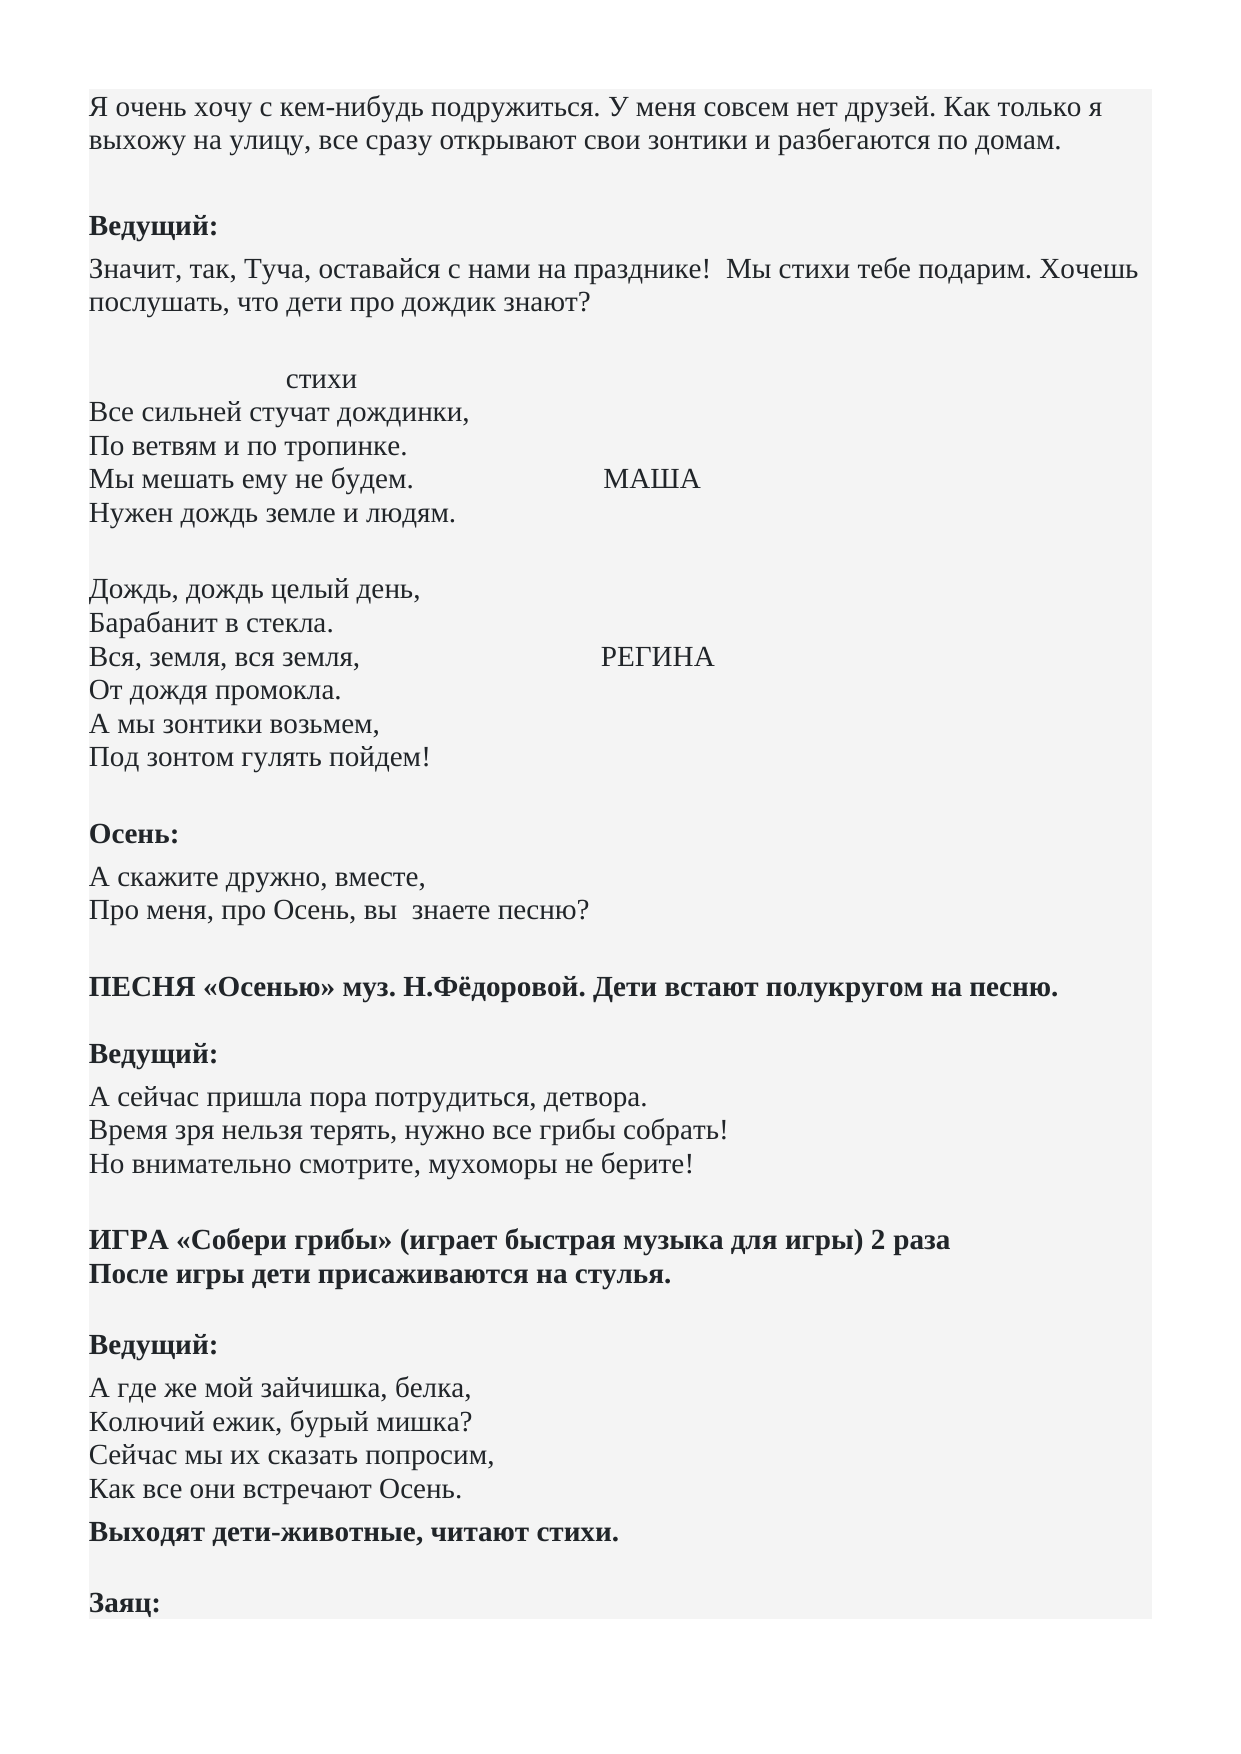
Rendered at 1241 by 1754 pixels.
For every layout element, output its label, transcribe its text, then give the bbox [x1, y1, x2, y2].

text Ведущий: [89, 1327, 1152, 1361]
text Ведущий: [89, 208, 1152, 242]
text Значит, так, Туча, оставайся с нами на празднике! Мы стихи тебе подарим. Хочешь послушать, что дети про дождик знают? [89, 251, 1152, 318]
text А где же мой зайчишка, белка, Колючий ежик, бурый мишка? Сейчас мы их сказать попросим, Как все они встречают Осень. [89, 1370, 1152, 1504]
text Заяц: [89, 1586, 1152, 1619]
text Дождь, дождь целый день, Барабанит в стекла. Вся, земля, вся земля, РЕГИНА От дождя промокла. А мы зонтики возьмем, Под зонтом гулять пойдем! [89, 538, 1152, 806]
text стихи Все сильней стучат дождинки, По ветвям и по тропинке. Мы мешать ему не будем. МАША Нужен дождь земле и людям. [89, 327, 1152, 529]
text ПЕСНЯ «Осенью» муз. Н.Фёдоровой. Дети встают полукругом на песню. Ведущий: [89, 935, 1152, 1069]
text А сейчас пришла пора потрудиться, детвора. Время зря нельзя терять, нужно все грибы собрать! Но внимательно смотрите, мухоморы не берите! [89, 1079, 1152, 1179]
text Я очень хочу с кем-нибудь подружиться. У меня совсем нет друзей. Как только я выхожу на улицу, все сразу открывают свои зонтики и разбегаются по домам. [89, 89, 1152, 156]
text Осень: [89, 816, 1152, 849]
text ИГРА «Собери грибы» (играет быстрая музыка для игры) 2 раза После игры дети присаживаются на стулья. [89, 1189, 1152, 1318]
text А скажите дружно, вместе, Про меня, про Осень, вы знаете песню? [89, 859, 1152, 926]
text Выходят дети-животные, читают стихи. [89, 1514, 1152, 1576]
